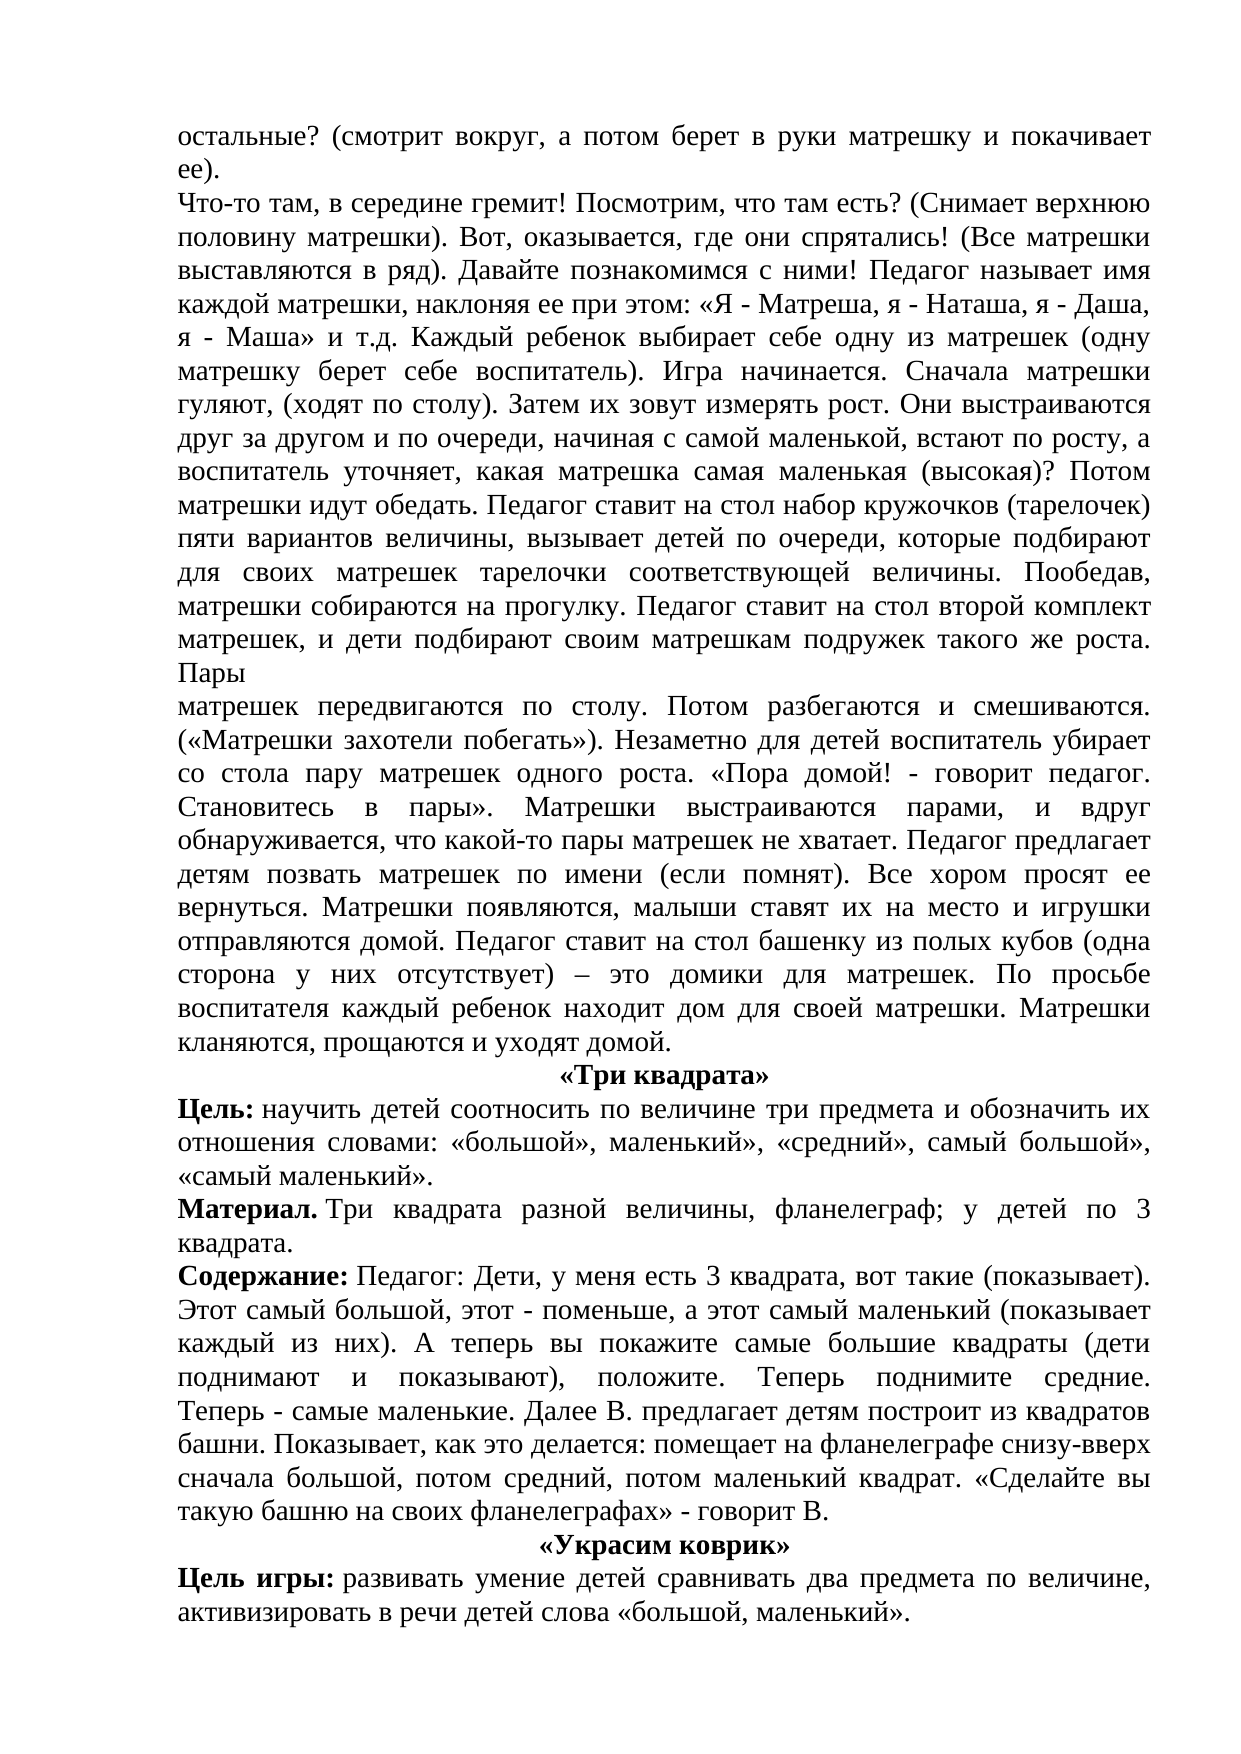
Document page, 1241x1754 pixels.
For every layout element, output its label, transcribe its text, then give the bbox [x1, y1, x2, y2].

text Содержание: Педагог: Дети, у меня есть 3 квадрата, вот такие (показывает). Этот самый большой, этот - поменьше, а этот самый маленький (показывает каждый из них). А теперь вы покажите самые большие квадраты (дети поднимают и показывают), положите. Теперь поднимите средние. Теперь - самые маленькие. Далее В. предлагает детям построит из квадратов башни. Показывает, как это делается: помещает на фланелеграфе снизу-вверх сначала большой, потом средний, потом маленький квадрат. «Сделайте вы такую башню на своих фланелеграфах» - говорит В. [177, 1258, 1152, 1527]
text «Украсим коврик» [177, 1527, 1152, 1560]
text Материал. Три квадрата разной величины, фланелеграф; у детей по 3 квадрата. [177, 1191, 1152, 1258]
text «Три квадрата» [177, 1057, 1152, 1091]
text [177, 118, 1152, 1057]
text Цель игры: развивать умение детей сравнивать два предмета по величине, активизировать в речи детей слова «большой, маленький». [177, 1560, 1152, 1627]
text Цель: научить детей соотносить по величине три предмета и обозначить их отношения словами: «большой», маленький», «средний», самый большой», «самый маленький». [177, 1091, 1152, 1191]
